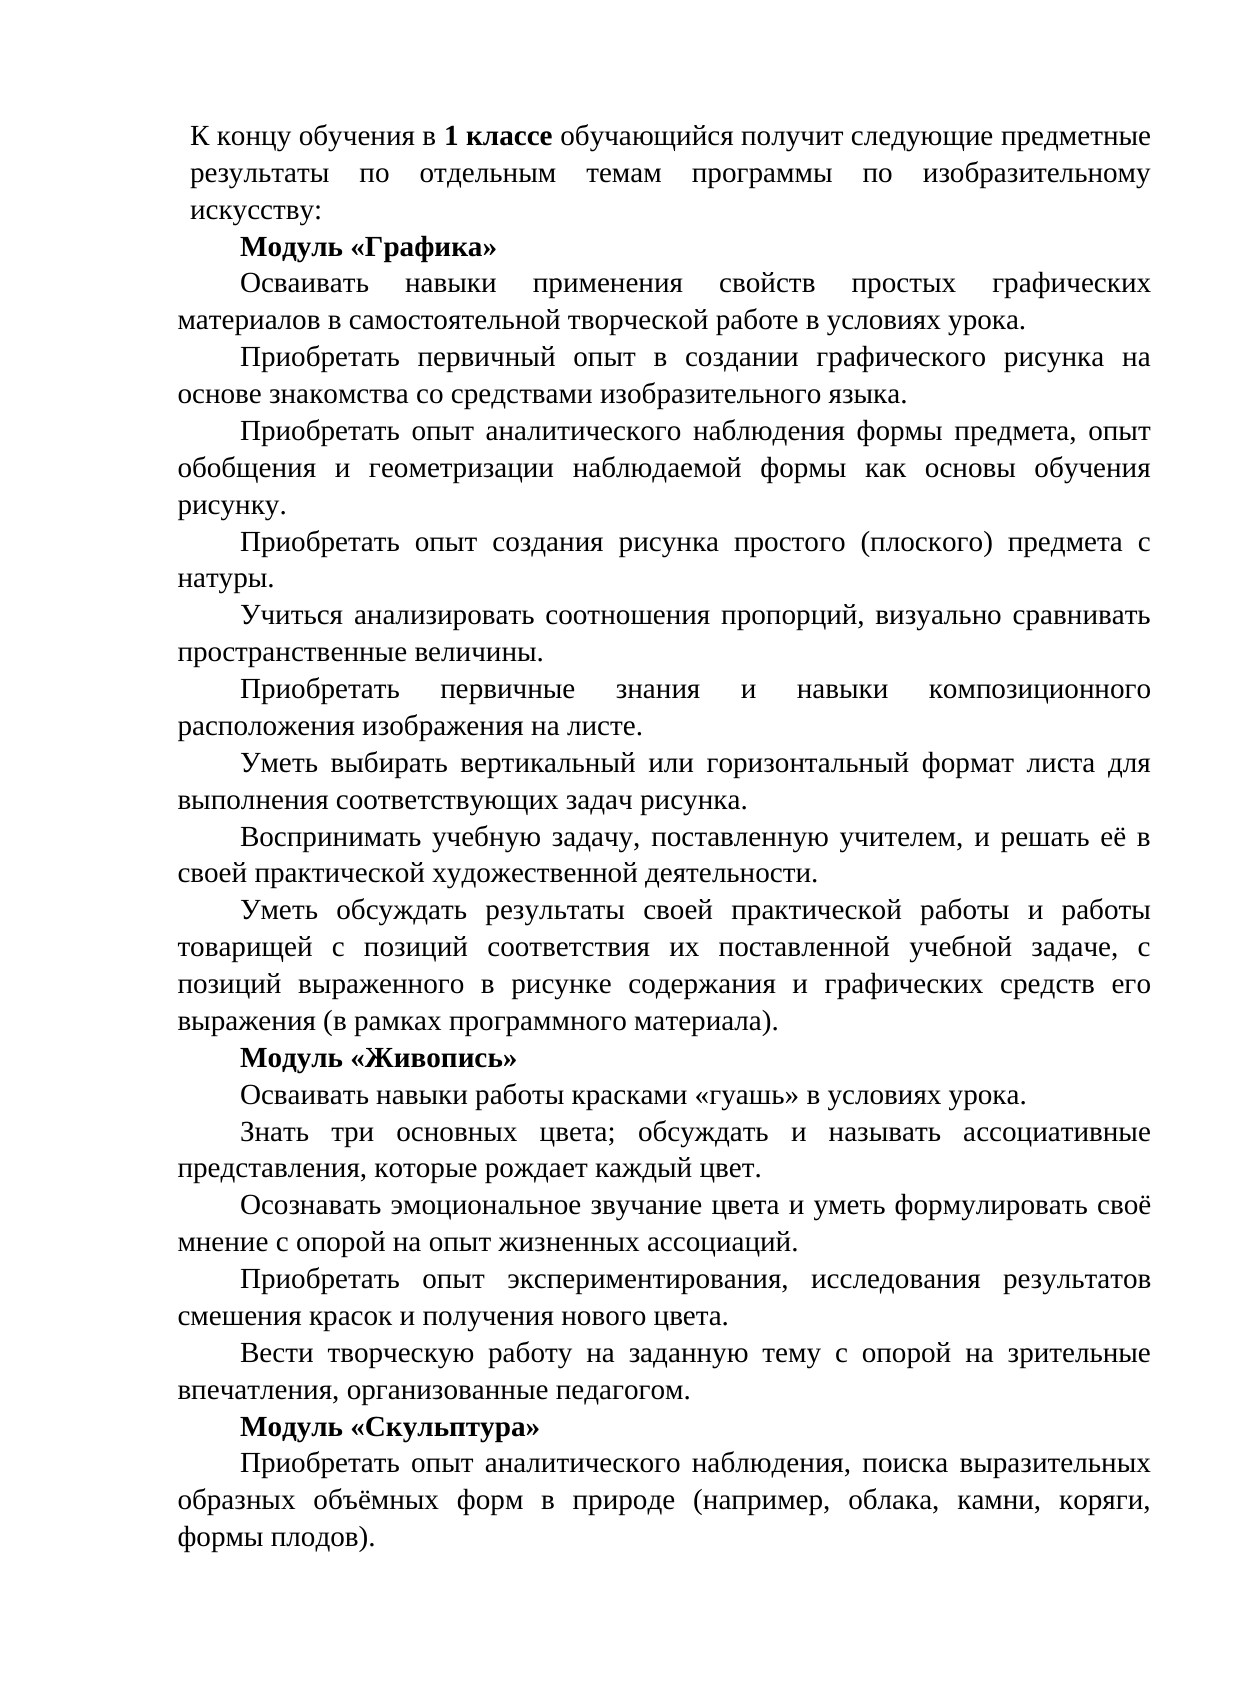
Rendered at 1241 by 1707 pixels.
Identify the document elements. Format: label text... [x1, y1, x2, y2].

text Приобретать первичный опыт в создании графического рисунка на основе знакомства со средствами изобразительного языка. [177, 339, 1152, 410]
text Учиться анализировать соотношения пропорций, визуально сравнивать пространственные величины. [177, 597, 1152, 668]
text Приобретать опыт экспериментирования, исследования результатов смешения красок и получения нового цвета. [177, 1261, 1152, 1332]
text Модуль «Живопись» [177, 1040, 1152, 1073]
text Знать три основных цвета; обсуждать и называть ассоциативные представления, которые рождает каждый цвет. [177, 1114, 1152, 1184]
text Осознавать эмоциональное звучание цвета и уметь формулировать своё мнение с опорой на опыт жизненных ассоциаций. [177, 1187, 1152, 1258]
text Вести творческую работу на заданную тему с опорой на зрительные впечатления, организованные педагогом. [177, 1335, 1152, 1405]
text Модуль «Графика» [177, 229, 1152, 262]
text Уметь выбирать вертикальный или горизонтальный формат листа для выполнения соответствующих задач рисунка. [177, 745, 1152, 815]
text Приобретать первичные знания и навыки композиционного расположения изображения на листе. [177, 671, 1152, 742]
text Осваивать навыки работы красками «гуашь» в условиях урока. [177, 1077, 1152, 1110]
text Приобретать опыт создания рисунка простого (плоского) предмета с натуры. [177, 524, 1152, 594]
text Приобретать опыт аналитического наблюдения формы предмета, опыт обобщения и геометризации наблюдаемой формы как основы обучения рисунку. [177, 413, 1152, 520]
text Воспринимать учебную задачу, поставленную учителем, и решать её в своей практической художественной деятельности. [177, 819, 1152, 889]
text Приобретать опыт аналитического наблюдения, поиска выразительных образных объёмных форм в природе (например, облака, камни, коряги, формы плодов). [177, 1446, 1152, 1553]
text Осваивать навыки применения свойств простых графических материалов в самостоятельной творческой работе в условиях урока. [177, 266, 1152, 336]
text Модуль «Скульптура» [177, 1409, 1152, 1442]
text Уметь обсуждать результаты своей практической работы и работы товарищей с позиций соответствия их поставленной учебной задаче, с позиций выраженного в рисунке содержания и графических средств его выражения (в рамках программного материала). [177, 892, 1152, 1037]
text К концу обучения в 1 классе обучающийся получит следующие предметные результаты по отдельным темам программы по изобразительному искусству: [190, 118, 1152, 225]
